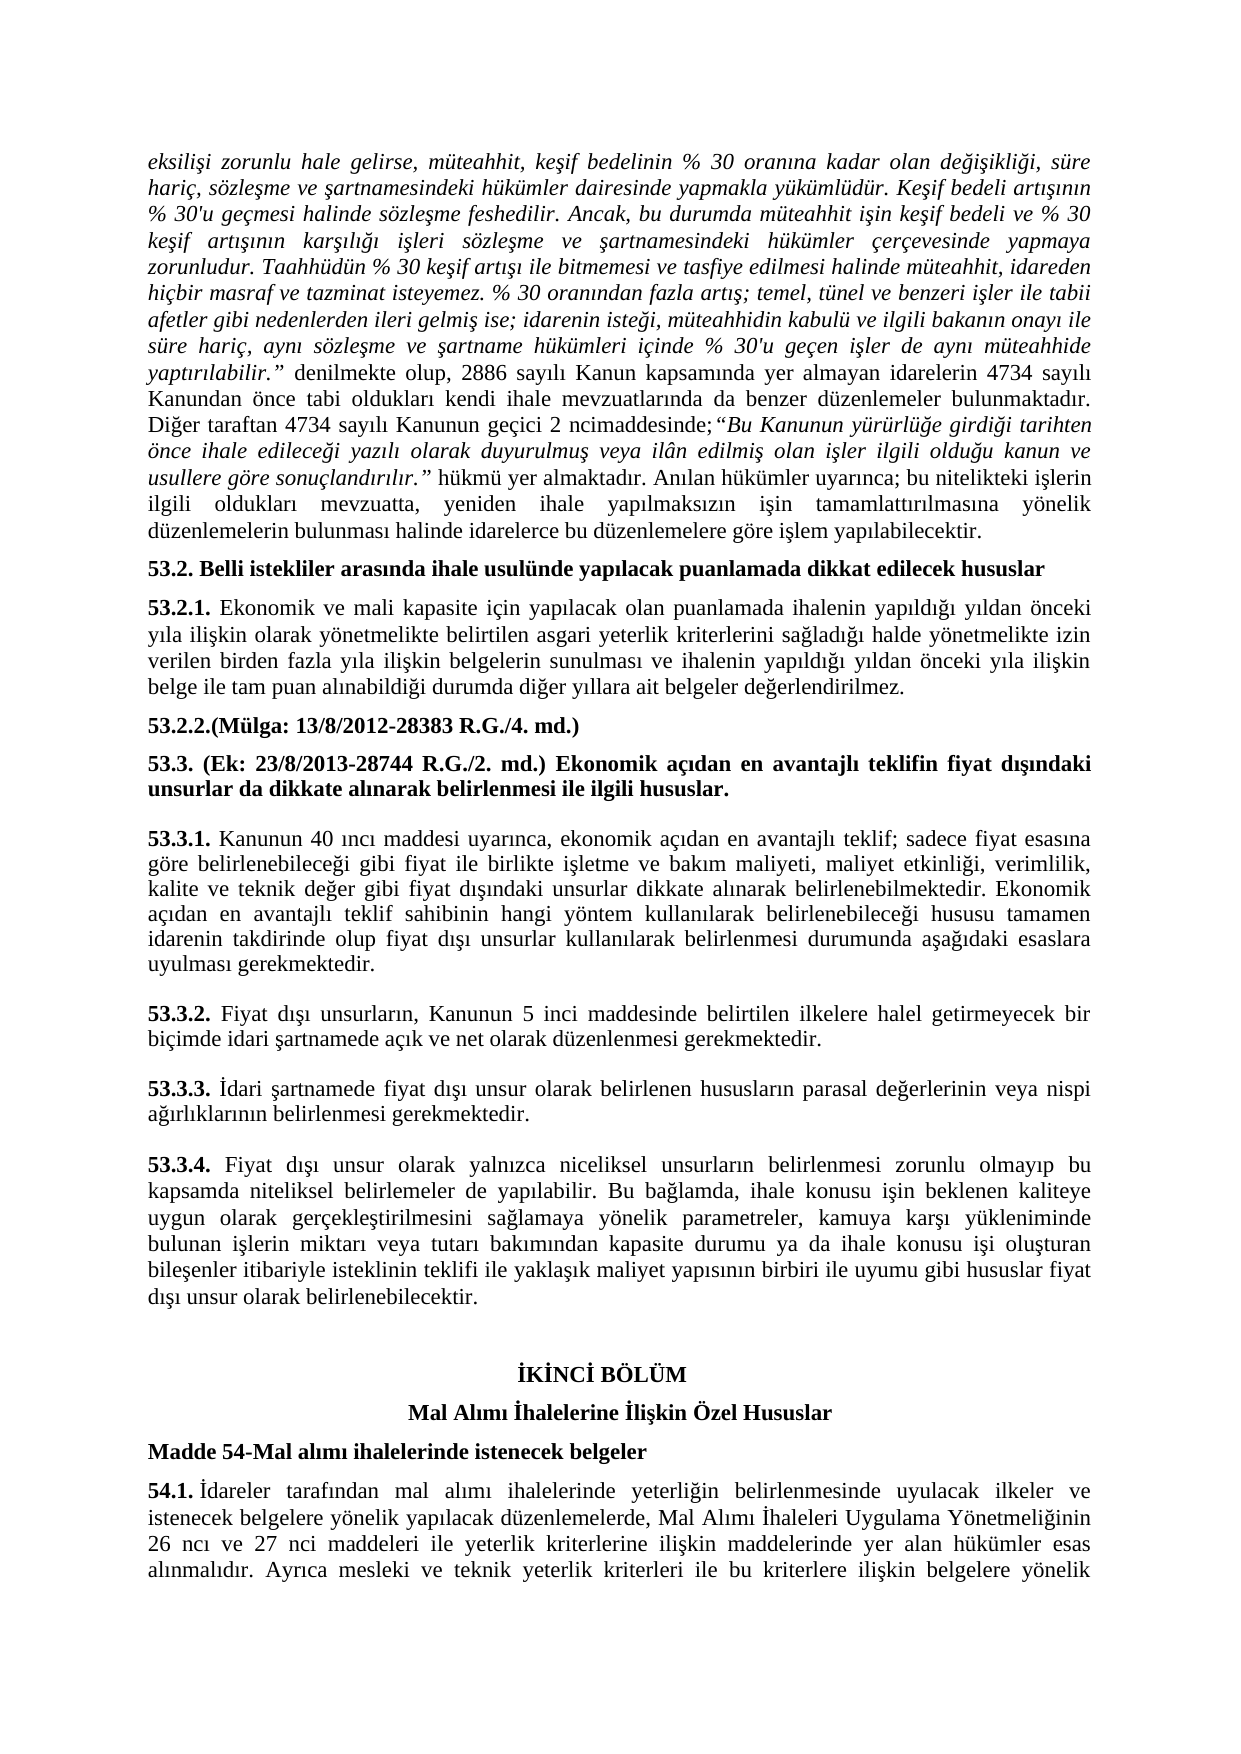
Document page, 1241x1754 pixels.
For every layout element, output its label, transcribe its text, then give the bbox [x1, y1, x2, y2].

text 53.3.4. Fiyat dışı unsur olarak yalnızca niceliksel unsurların belirlenmesi zorunlu olmayıp bu kapsamda niteliksel belirlemeler de yapılabilir. Bu bağlamda, ihale konusu işin beklenen kaliteye uygun olarak gerçekleştirilmesini sağlamaya yönelik parametreler, kamuya karşı yükleniminde bulunan işlerin miktarı veya tutarı bakımından kapasite durumu ya da ihale konusu işi oluşturan bileşenler itibariyle isteklinin teklifi ile yaklaşık maliyet yapısının birbiri ile uyumu gibi hususlar fiyat dışı unsur olarak belirlenebilecektir. [148, 1151, 1092, 1309]
text 53.3.2. Fiyat dışı unsurların, Kanunun 5 inci maddesinde belirtilen ilkelere halel getirmeyecek bir biçimde idari şartnamede açık ve net olarak düzenlenmesi gerekmektedir. [148, 1001, 1092, 1051]
text 53.3.3. İdari şartnamede fiyat dışı unsur olarak belirlenen hususların parasal değerlerinin veya nispi ağırlıklarının belirlenmesi gerekmektedir. [148, 1076, 1092, 1126]
text İKİNCİ BÖLÜM [443, 1361, 1092, 1387]
title Mal Alımı İhalelerine İlişkin Özel Hususlar [148, 1399, 1092, 1426]
text 53.2. Belli istekliler arasında ihale usulünde yapılacak puanlamada dikkat edilecek hususlar [148, 556, 1092, 582]
text Madde 54-Mal alımı ihalelerinde istenecek belgeler [148, 1438, 1092, 1465]
text 53.3. (Ek: 23/8/2013-28744 R.G./2. md.) Ekonomik açıdan en avantajlı teklifin fiyat dışındaki unsurlar da dikkate alınarak belirlenmesi ile ilgili hususlar. [148, 751, 1092, 801]
text 53.2.1. Ekonomik ve mali kapasite için yapılacak olan puanlamada ihalenin yapıldığı yıldan önceki yıla ilişkin olarak yönetmelikte belirtilen asgari yeterlik kriterlerini sağladığı halde yönetmelikte izin verilen birden fazla yıla ilişkin belgelerin sunulması ve ihalenin yapıldığı yıldan önceki yıla ilişkin belge ile tam puan alınabildiği durumda diğer yıllara ait belgeler değerlendirilmez. [148, 594, 1092, 700]
text 53.2.2.(Mülga: 13/8/2012-28383 R.G./4. md.) [148, 712, 1092, 739]
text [148, 1477, 1092, 1583]
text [148, 148, 1092, 543]
text 53.3.1. Kanunun 40 ıncı maddesi uyarınca, ekonomik açıdan en avantajlı teklif; sadece fiyat esasına göre belirlenebileceği gibi fiyat ile birlikte işletme ve bakım maliyeti, maliyet etkinliği, verimlilik, kalite ve teknik değer gibi fiyat dışındaki unsurlar dikkate alınarak belirlenebilmektedir. Ekonomik açıdan en avantajlı teklif sahibinin hangi yöntem kullanılarak belirlenebileceği hususu tamamen idarenin takdirinde olup fiyat dışı unsurlar kullanılarak belirlenmesi durumunda aşağıdaki esaslara uyulması gerekmektedir. [148, 826, 1092, 976]
